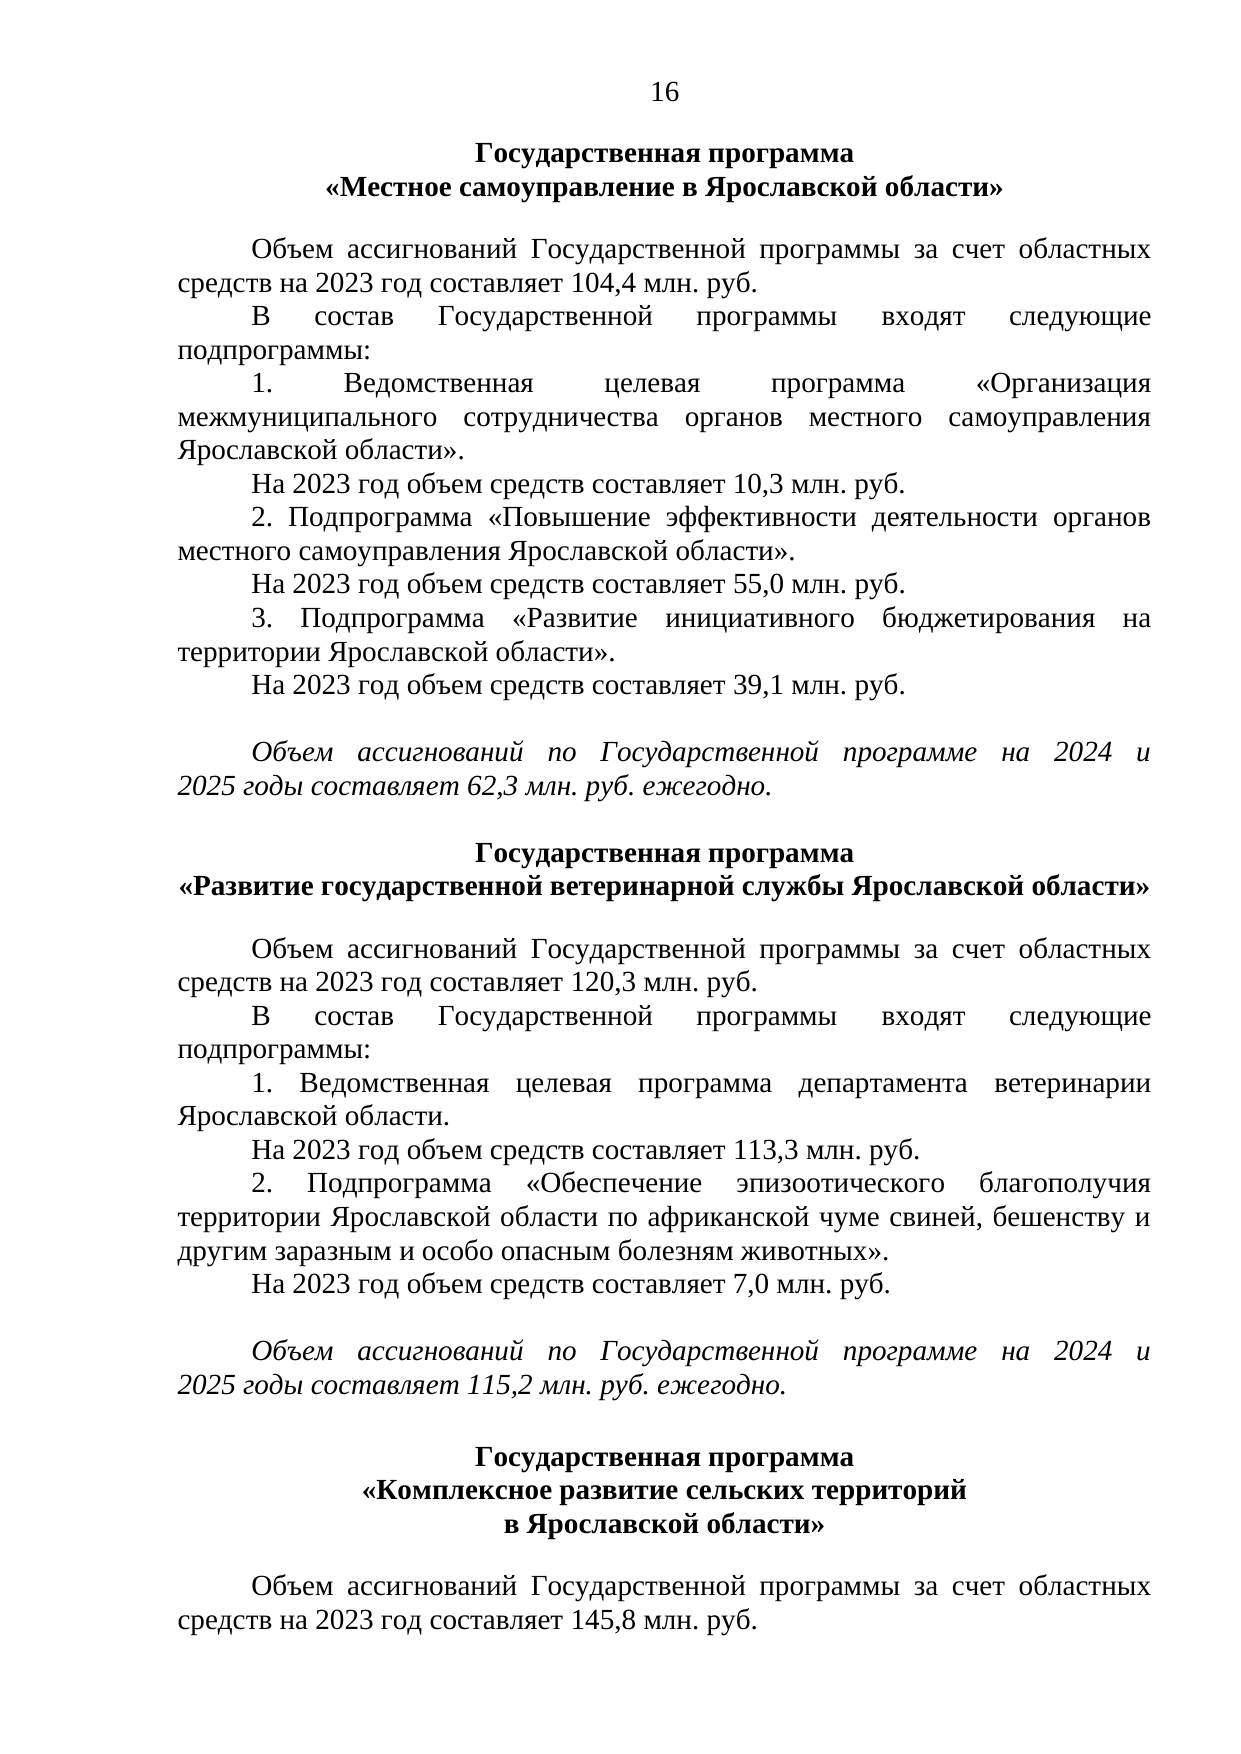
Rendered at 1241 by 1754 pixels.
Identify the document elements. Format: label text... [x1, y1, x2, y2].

text В состав Государственной программы входят следующие подпрограммы: [177, 998, 1152, 1065]
text в Ярославской области» [177, 1506, 1152, 1539]
text На 2023 год объем средств составляет 10,3 млн. руб. [177, 466, 1152, 499]
text На 2023 год объем средств составляет 7,0 млн. руб. [177, 1266, 1152, 1300]
text 1. Ведомственная целевая программа департамента ветеринарии Ярославской области. [177, 1065, 1152, 1132]
text Объем ассигнований Государственной программы за счет областных средств на 2023 год составляет 120,3 млн. руб. [177, 931, 1152, 998]
text В состав Государственной программы входят следующие подпрограммы: [177, 298, 1152, 365]
text На 2023 год объем средств составляет 113,3 млн. руб. [177, 1132, 1152, 1166]
text Государственная программа [177, 835, 1152, 868]
text Государственная программа [177, 1439, 1152, 1472]
text 1. Ведомственная целевая программа «Организация межмуниципального сотрудничества органов местного самоуправления Ярославской области». [177, 365, 1152, 466]
text На 2023 год объем средств составляет 39,1 млн. руб. [177, 667, 1152, 701]
text 2. Подпрограмма «Обеспечение эпизоотического благополучия территории Ярославской области по африканской чуме свиней, бешенству и другим заразным и особо опасным болезням животных». [177, 1166, 1152, 1266]
text На 2023 год объем средств составляет 55,0 млн. руб. [177, 567, 1152, 600]
text «Местное самоуправление в Ярославской области» [177, 169, 1152, 202]
text Объем ассигнований по Государственной программе на 2024 и 2025 годы составляет 62,3 млн. руб. ежегодно. [177, 734, 1152, 801]
text «Комплексное развитие сельских территорий [177, 1472, 1152, 1506]
text Объем ассигнований Государственной программы за счет областных средств на 2023 год составляет 145,8 млн. руб. [177, 1568, 1152, 1635]
text Государственная программа [177, 135, 1152, 169]
text «Развитие государственной ветеринарной службы Ярославской области» [177, 868, 1152, 902]
text Объем ассигнований Государственной программы за счет областных средств на 2023 год составляет 104,4 млн. руб. [177, 231, 1152, 298]
text 2. Подпрограмма «Повышение эффективности деятельности органов местного самоуправления Ярославской области». [177, 499, 1152, 567]
text 3. Подпрограмма «Развитие инициативного бюджетирования на территории Ярославской области». [177, 600, 1152, 667]
text Объем ассигнований по Государственной программе на 2024 и 2025 годы составляет 115,2 млн. руб. ежегодно. [177, 1333, 1152, 1400]
